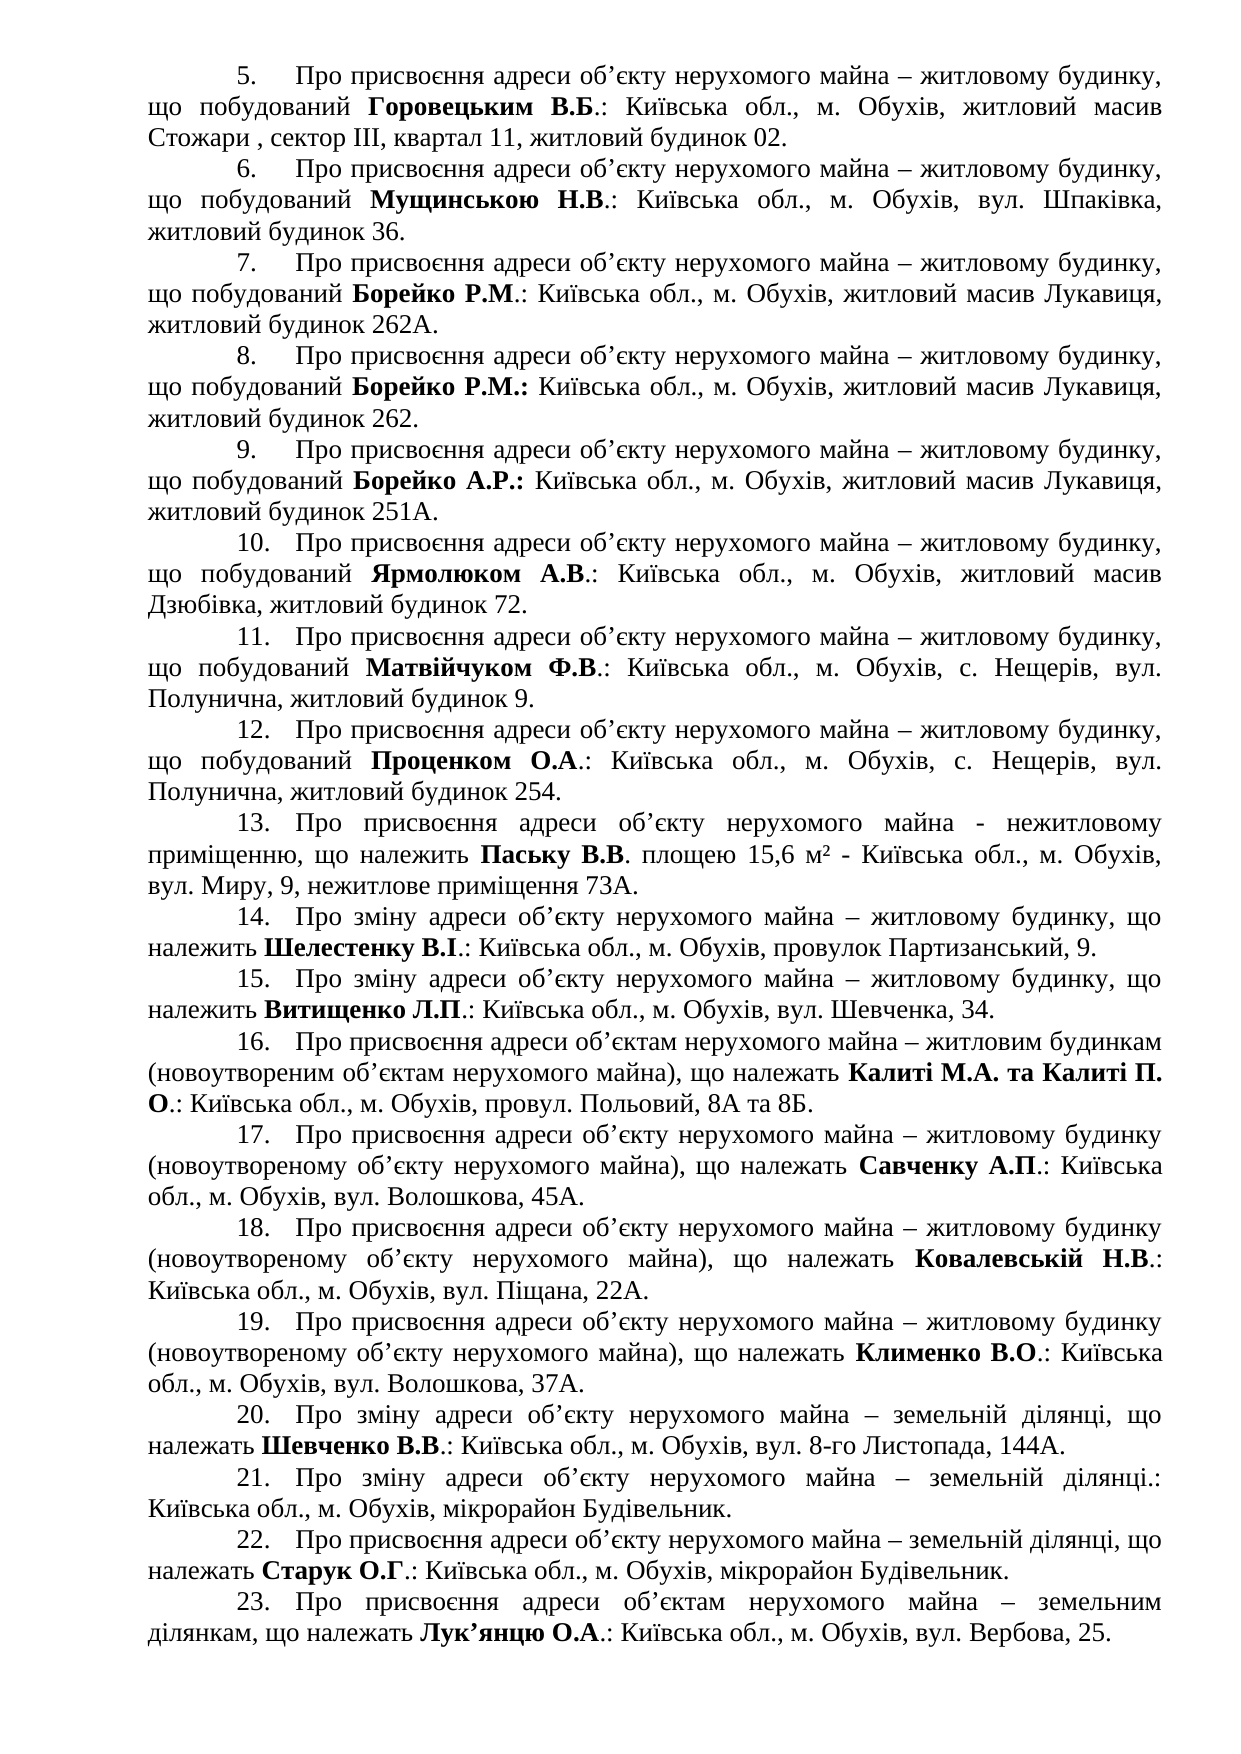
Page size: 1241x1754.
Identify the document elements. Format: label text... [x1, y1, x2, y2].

list Про присвоєння адреси об’єкту нерухомого майна – житловому будинку, що побудований Горовецьким В.Б.: Київська обл., м. Обухів, житловий масив Стожари , сектор ІІІ, квартал 11, житловий будинок 02. [148, 59, 1163, 152]
list Про присвоєння адреси об’єкту нерухомого майна – житловому будинку, що побудований Мущинською Н.В.: Київська обл., м. Обухів, вул. Шпаківка, житловий будинок 36. [148, 152, 1163, 246]
list Про присвоєння адреси об’єкту нерухомого майна – житловому будинку, що побудований Ярмолюком А.В.: Київська обл., м. Обухів, житловий масив Дзюбівка, житловий будинок 72. [148, 526, 1163, 620]
list Про присвоєння адреси об’єктам нерухомого майна – житловим будинкам (новоутвореним об’єктам нерухомого майна), що належать Калиті М.А. та Калиті П. О.: Київська обл., м. Обухів, провул. Польовий, 8А та 8Б. [148, 1024, 1163, 1118]
list Про присвоєння адреси об’єкту нерухомого майна – житловому будинку, що побудований Борейко Р.М.: Київська обл., м. Обухів, житловий масив Лукавиця, житловий будинок 262. [148, 339, 1163, 433]
list Про зміну адреси об’єкту нерухомого майна – житловому будинку, що належить Витищенко Л.П.: Київська обл., м. Обухів, вул. Шевченка, 34. [148, 962, 1163, 1024]
list Про присвоєння адреси об’єкту нерухомого майна – житловому будинку, що побудований Матвійчуком Ф.В.: Київська обл., м. Обухів, с. Нещерів, вул. Полунична, житловий будинок 9. [148, 620, 1163, 713]
list Про зміну адреси об’єкту нерухомого майна – житловому будинку, що належить Шелестенку В.І.: Київська обл., м. Обухів, провулок Партизанський, 9. [148, 900, 1163, 962]
list Про присвоєння адреси об’єкту нерухомого майна – житловому будинку, що побудований Борейко А.Р.: Київська обл., м. Обухів, житловий масив Лукавиця, житловий будинок 251А. [148, 433, 1163, 526]
list Про присвоєння адреси об’єкту нерухомого майна – житловому будинку (новоутвореному об’єкту нерухомого майна), що належать Клименко В.О.: Київська обл., м. Обухів, вул. Волошкова, 37А. [148, 1305, 1163, 1398]
list Про присвоєння адреси об’єкту нерухомого майна - нежитловому приміщенню, що належить Паську В.В. площею 15,6 м² - Київська обл., м. Обухів, вул. Миру, 9, нежитлове приміщення 73А. [148, 807, 1163, 900]
list Про присвоєння адреси об’єкту нерухомого майна – земельній ділянці, що належать Старук О.Г.: Київська обл., м. Обухів, мікрорайон Будівельник. [148, 1523, 1163, 1585]
list Про зміну адреси об’єкту нерухомого майна – земельній ділянці, що належать Шевченко В.В.: Київська обл., м. Обухів, вул. 8-го Листопада, 144А. [148, 1398, 1163, 1461]
list Про присвоєння адреси об’єктам нерухомого майна – земельним ділянкам, що належать Лук’янцю О.А.: Київська обл., м. Обухів, вул. Вербова, 25. [148, 1585, 1163, 1647]
list Про присвоєння адреси об’єкту нерухомого майна – житловому будинку, що побудований Борейко Р.М.: Київська обл., м. Обухів, житловий масив Лукавиця, житловий будинок 262А. [148, 246, 1163, 339]
list Про присвоєння адреси об’єкту нерухомого майна – житловому будинку (новоутвореному об’єкту нерухомого майна), що належать Ковалевській Н.В.: Київська обл., м. Обухів, вул. Піщана, 22А. [148, 1211, 1163, 1305]
list Про зміну адреси об’єкту нерухомого майна – земельній ділянці.: Київська обл., м. Обухів, мікрорайон Будівельник. [148, 1461, 1163, 1523]
list Про присвоєння адреси об’єкту нерухомого майна – житловому будинку, що побудований Проценком О.А.: Київська обл., м. Обухів, с. Нещерів, вул. Полунична, житловий будинок 254. [148, 713, 1163, 807]
list Про присвоєння адреси об’єкту нерухомого майна – житловому будинку (новоутвореному об’єкту нерухомого майна), що належать Савченку А.П.: Київська обл., м. Обухів, вул. Волошкова, 45А. [148, 1118, 1163, 1211]
